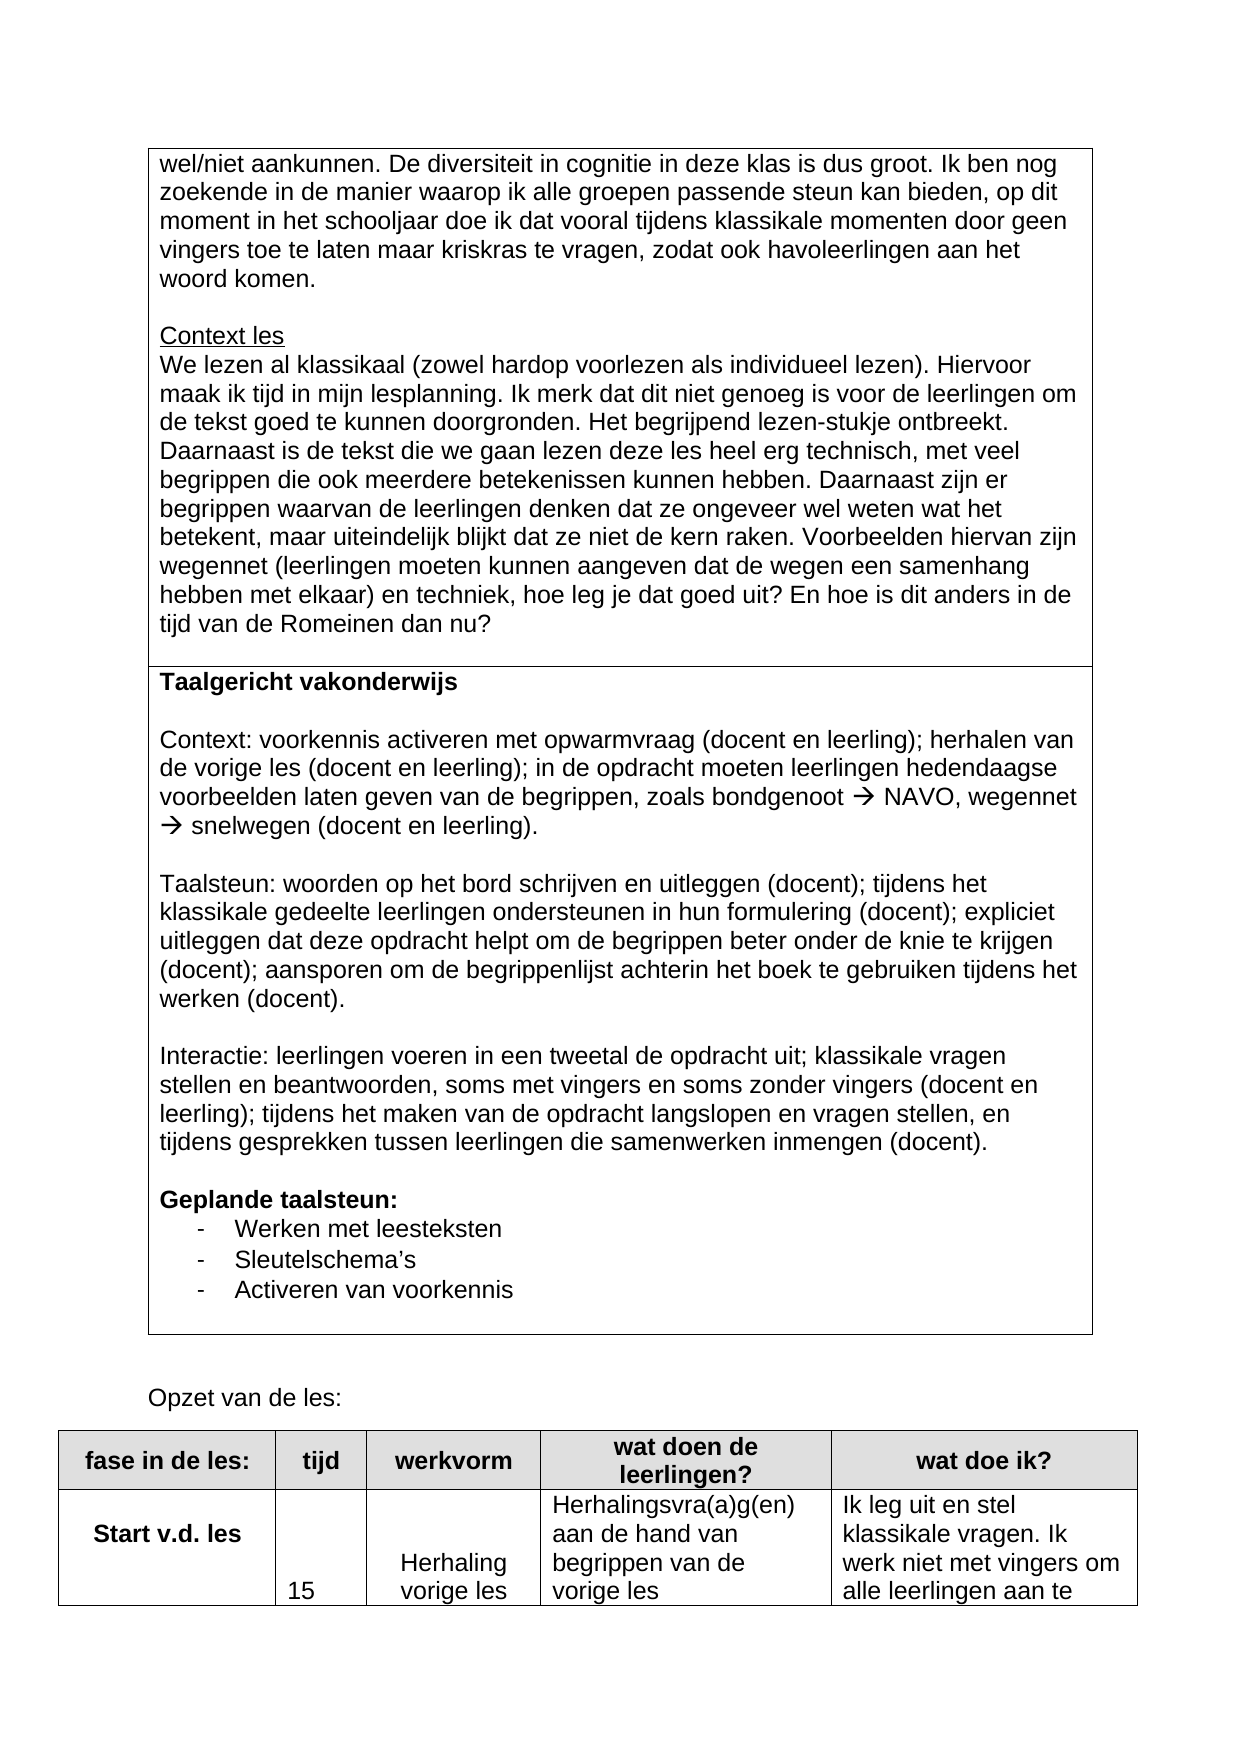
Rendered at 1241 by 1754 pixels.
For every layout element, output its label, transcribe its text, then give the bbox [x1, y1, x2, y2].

table_cell Taalgericht vakonderwijs Context: voorkennis activeren met opwarmvraag (docent en leerling); herhalen van de vorige les (docent en leerling); in de opdracht moeten leerlingen hedendaagse voorbeelden laten geven van de begrippen, zoals bondgenoot NAVO, wegennet snelwegen (docent en leerling). Taalsteun: woorden op het bord schrijven en uitleggen (docent); tijdens het klassikale gedeelte leerlingen ondersteunen in hun formulering (docent); expliciet uitleggen dat deze opdracht helpt om de begrippen beter onder de knie te krijgen (docent); aansporen om de begrippenlijst achterin het boek te gebruiken tijdens het werken (docent). Interactie: leerlingen voeren in een tweetal de opdracht uit; klassikale vragen stellen en beantwoorden, soms met vingers en soms zonder vingers (docent en leerling); tijdens het maken van de opdracht langslopen en vragen stellen, en tijdens gesprekken tussen leerlingen die samenwerken inmengen (docent). Geplande taalsteun: Werken met leesteksten Sleutelschema’s Activeren van voorkennis [149, 667, 1092, 1334]
table_header wat doe ik? [832, 1431, 1137, 1489]
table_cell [541, 1490, 831, 1605]
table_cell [149, 149, 1092, 666]
text Opzet van de les: [148, 1383, 1093, 1411]
table_header werkvorm [367, 1431, 540, 1489]
table_header wat doen de leerlingen? [541, 1431, 831, 1489]
table_header tijd [276, 1431, 366, 1489]
table_cell Start v.d. les [59, 1490, 275, 1605]
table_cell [367, 1490, 540, 1605]
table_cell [832, 1490, 1137, 1605]
table_cell 15 min [276, 1490, 366, 1605]
table_header fase in de les: [59, 1431, 275, 1489]
